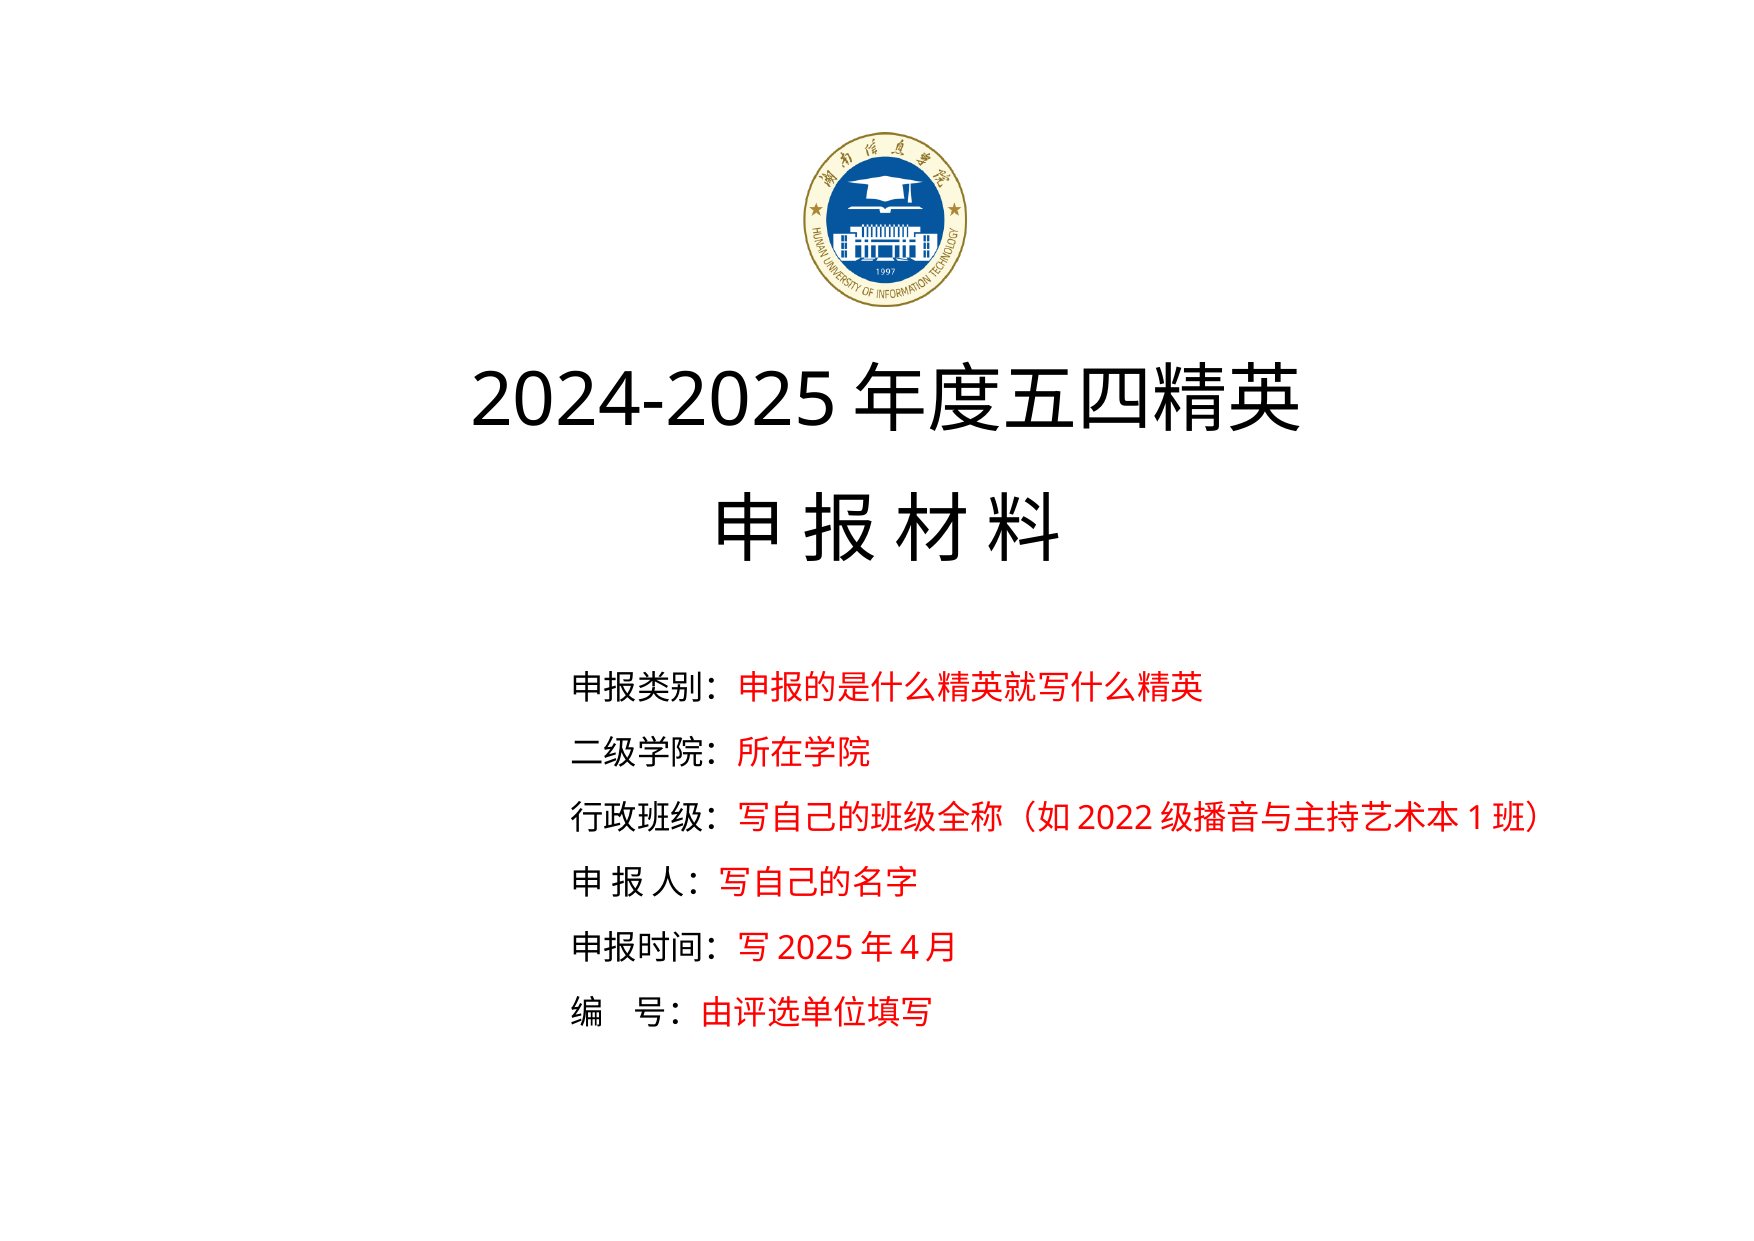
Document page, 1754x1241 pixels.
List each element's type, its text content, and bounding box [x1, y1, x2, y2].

text 申报类别：申报的是什么精英就写什么精英 [153, 653, 1618, 718]
picture [803, 132, 969, 307]
text 申报时间：写2025年4月 [153, 913, 1618, 978]
text 二级学院：所在学院 [153, 718, 1618, 783]
text 2024-2025年度五四精英 [153, 328, 1618, 458]
text 申 报 材 料 [153, 458, 1618, 588]
text 申 报 人：写自己的名字 [153, 848, 1618, 913]
text 行政班级：写自己的班级全称（如2022级播音与主持艺术本1班） [153, 783, 1618, 848]
text 编 号：由评选单位填写 [153, 978, 1618, 1043]
